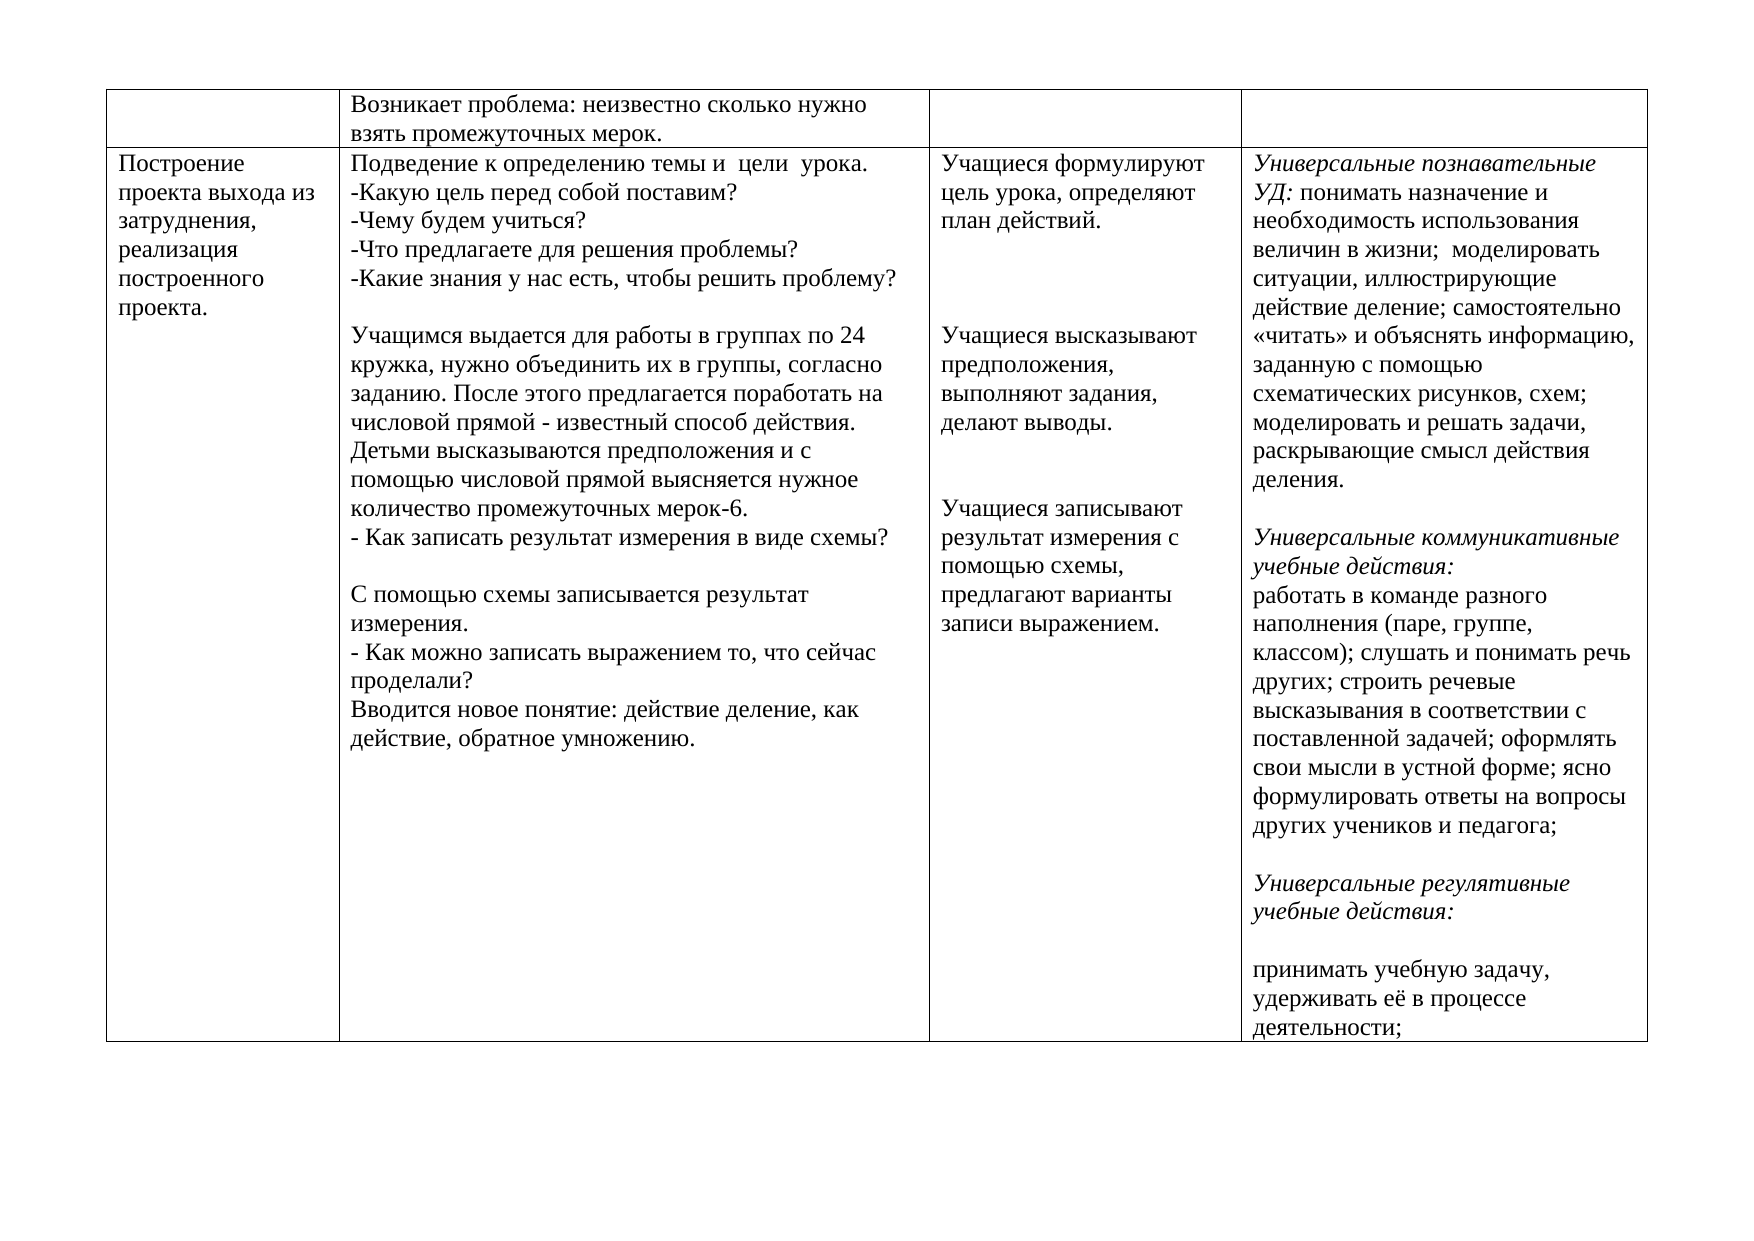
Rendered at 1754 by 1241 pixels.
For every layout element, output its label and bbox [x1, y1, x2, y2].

table_cell [107, 90, 339, 147]
table_cell [930, 148, 1241, 1041]
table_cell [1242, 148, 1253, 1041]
table_cell [107, 148, 339, 1041]
table_cell [1242, 90, 1647, 147]
table_cell [930, 90, 1241, 147]
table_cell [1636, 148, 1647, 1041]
table_cell [340, 90, 929, 147]
table_cell [340, 148, 929, 1041]
